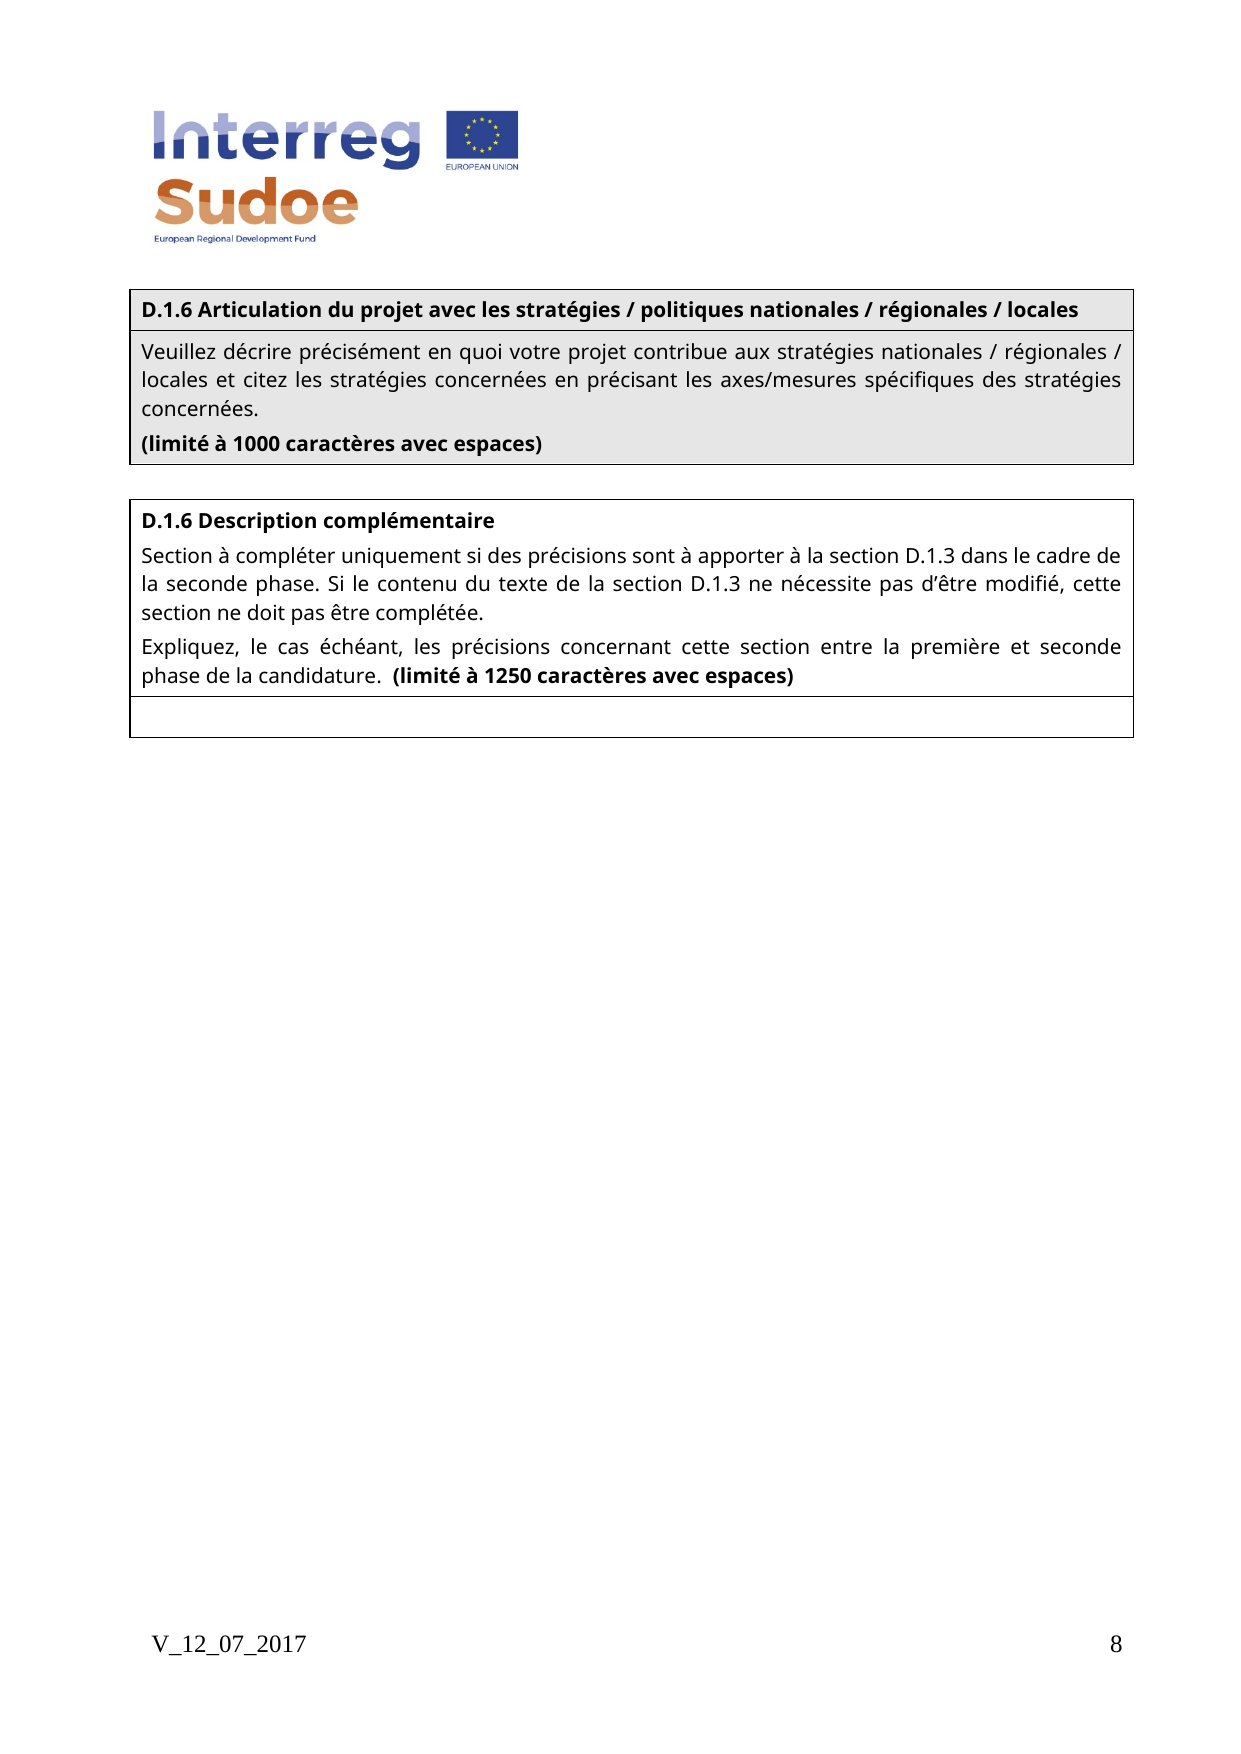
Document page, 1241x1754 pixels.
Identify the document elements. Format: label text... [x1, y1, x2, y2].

table_header D.1.6 Description complémentaire Section à compléter uniquement si des précisions sont à apporter à la section D.1.3 dans le cadre de la seconde phase. Si le contenu du texte de la section D.1.3 ne nécessite pas d’être modifié, cette section ne doit pas être complétée. Expliquez, le cas échéant, les précisions concernant cette section entre la première et seconde phase de la candidature. (limité à 1250 caractères avec espaces) [131, 500, 1133, 696]
table_header D.1.6 Articulation du projet avec les stratégies / politiques nationales / régionales / locales [131, 290, 1133, 330]
picture [118, 75, 553, 276]
table_cell [131, 697, 1133, 737]
table_cell Veuillez décrire précisément en quoi votre projet contribue aux stratégies nationales / régionales / locales et citez les stratégies concernées en précisant les axes/mesures spécifiques des stratégies concernées. (limité à 1000 caractères avec espaces) [131, 331, 1133, 463]
